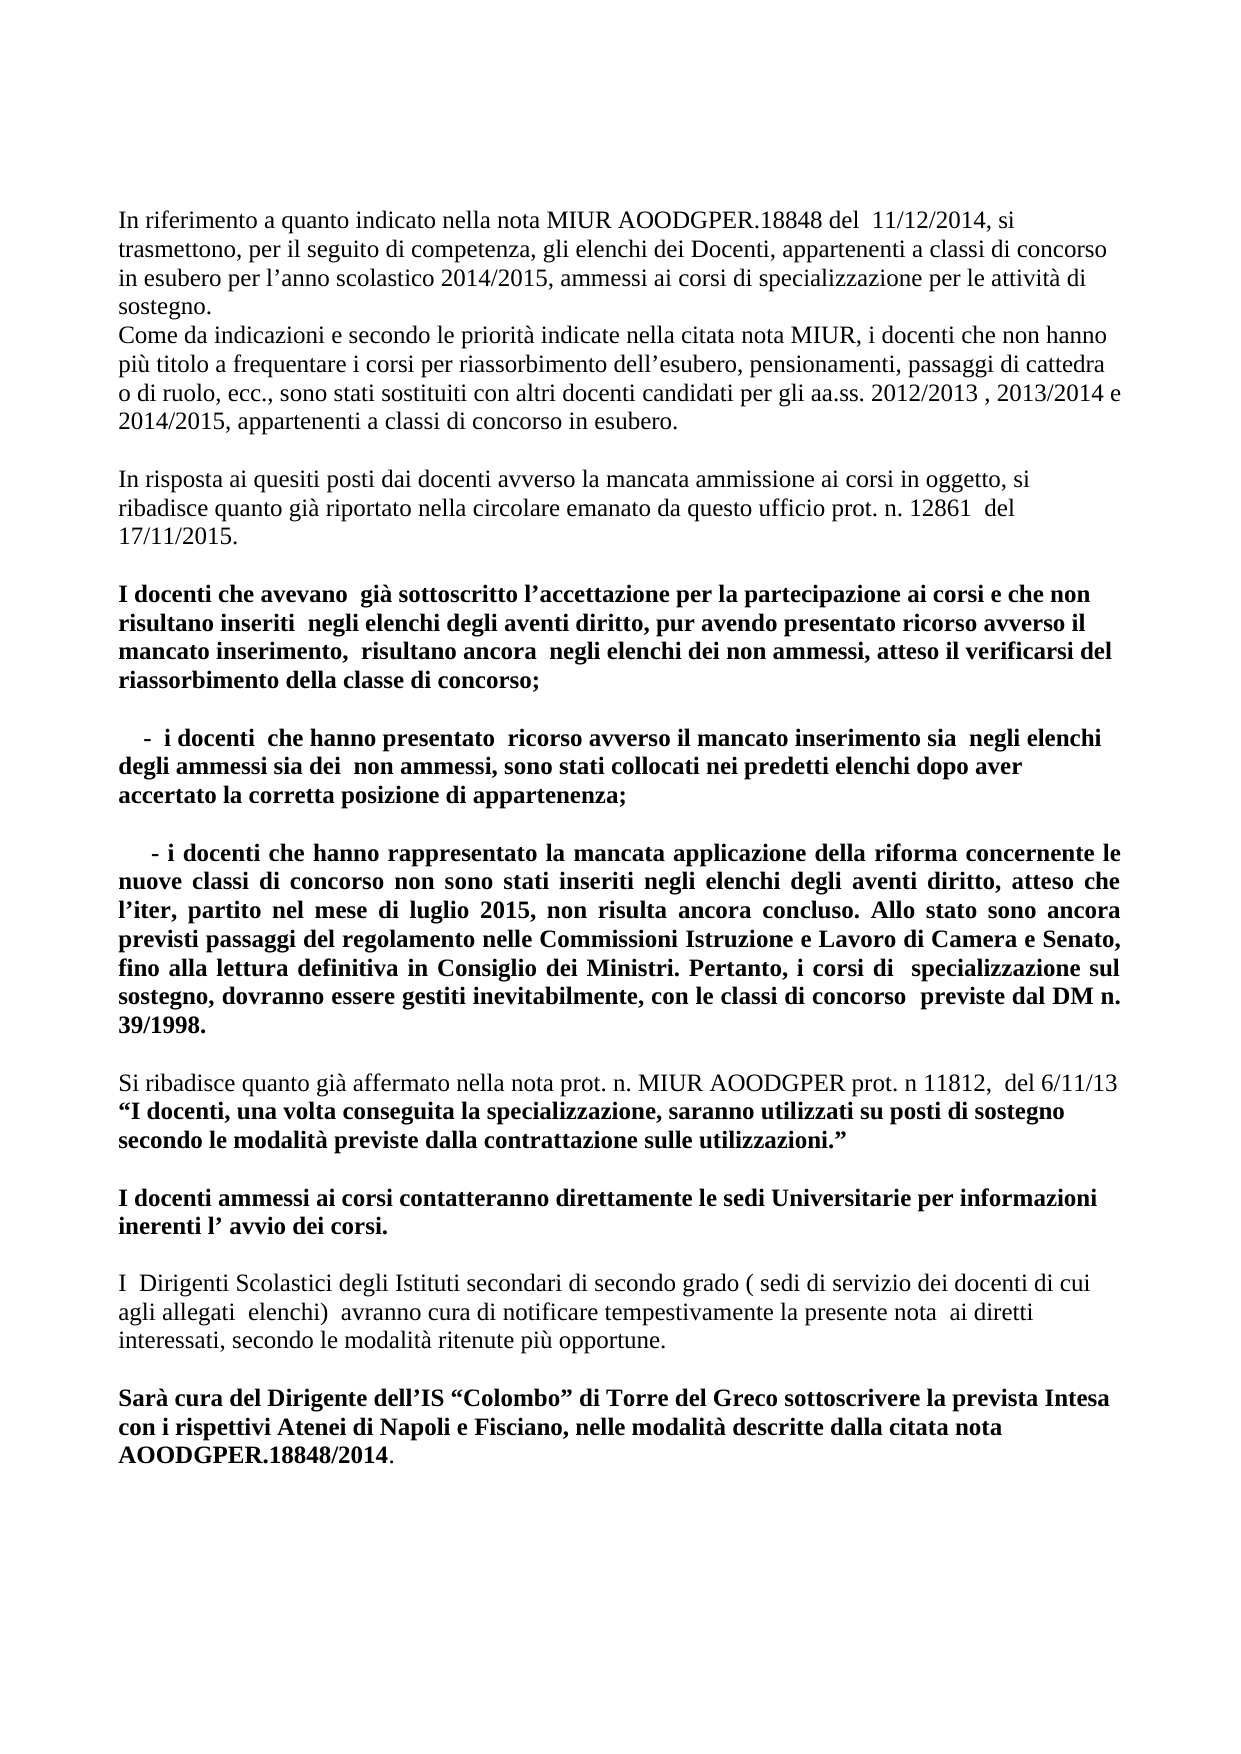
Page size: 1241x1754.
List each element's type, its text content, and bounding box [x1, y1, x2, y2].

text I Dirigenti Scolastici degli Istituti secondari di secondo grado ( sedi di servizio dei docenti di cui agli allegati elenchi) avranno cura di notificare tempestivamente la presente nota ai diretti interessati, secondo le modalità ritenute più opportune. [118, 1268, 1122, 1354]
text In riferimento a quanto indicato nella nota MIUR AOODGPER.18848 del 11/12/2014, si trasmettono, per il seguito di competenza, gli elenchi dei Docenti, appartenenti a classi di concorso in esubero per l’anno scolastico 2014/2015, ammessi ai corsi di specializzazione per le attività di sostegno. [118, 205, 1122, 320]
text Come da indicazioni e secondo le priorità indicate nella citata nota MIUR, i docenti che non hanno più titolo a frequentare i corsi per riassorbimento dell’esubero, pensionamenti, passaggi di cattedra o di ruolo, ecc., sono stati sostituiti con altri docenti candidati per gli aa.ss. 2012/2013 , 2013/2014 e 2014/2015, appartenenti a classi di concorso in esubero. [118, 320, 1122, 435]
text I docenti che avevano già sottoscritto l’accettazione per la partecipazione ai corsi e che non risultano inseriti negli elenchi degli aventi diritto, pur avendo presentato ricorso avverso il mancato inserimento, risultano ancora negli elenchi dei non ammessi, atteso il verificarsi del riassorbimento della classe di concorso; [118, 579, 1122, 694]
text I docenti ammessi ai corsi contatteranno direttamente le sedi Universitarie per informazioni inerenti l’ avvio dei corsi. [118, 1183, 1122, 1240]
text - i docenti che hanno presentato ricorso avverso il mancato inserimento sia negli elenchi degli ammessi sia dei non ammessi, sono stati collocati nei predetti elenchi dopo aver accertato la corretta posizione di appartenenza; [118, 723, 1122, 809]
text Si ribadisce quanto già affermato nella nota prot. n. MIUR AOODGPER prot. n 11812, del 6/11/13 “I docenti, una volta conseguita la specializzazione, saranno utilizzati su posti di sostegno secondo le modalità previste dalla contrattazione sulle utilizzazioni.” [118, 1068, 1122, 1154]
text Sarà cura del Dirigente dell’IS “Colombo” di Torre del Greco sottoscrivere la prevista Intesa con i rispettivi Atenei di Napoli e Fisciano, nelle modalità descritte dalla citata nota AOODGPER.18848/2014. [118, 1383, 1122, 1469]
text In risposta ai quesiti posti dai docenti avverso la mancata ammissione ai corsi in oggetto, si ribadisce quanto già riportato nella circolare emanato da questo ufficio prot. n. 12861 del 17/11/2015. [118, 464, 1122, 550]
text - i docenti che hanno rappresentato la mancata applicazione della riforma concernente le nuove classi di concorso non sono stati inseriti negli elenchi degli aventi diritto, atteso che l’iter, partito nel mese di luglio 2015, non risulta ancora concluso. Allo stato sono ancora previsti passaggi del regolamento nelle Commissioni Istruzione e Lavoro di Camera e Senato, fino alla lettura definitiva in Consiglio dei Ministri. Pertanto, i corsi di specializzazione sul sostegno, dovranno essere gestiti inevitabilmente, con le classi di concorso previste dal DM n. 39/1998. [118, 838, 1122, 1039]
